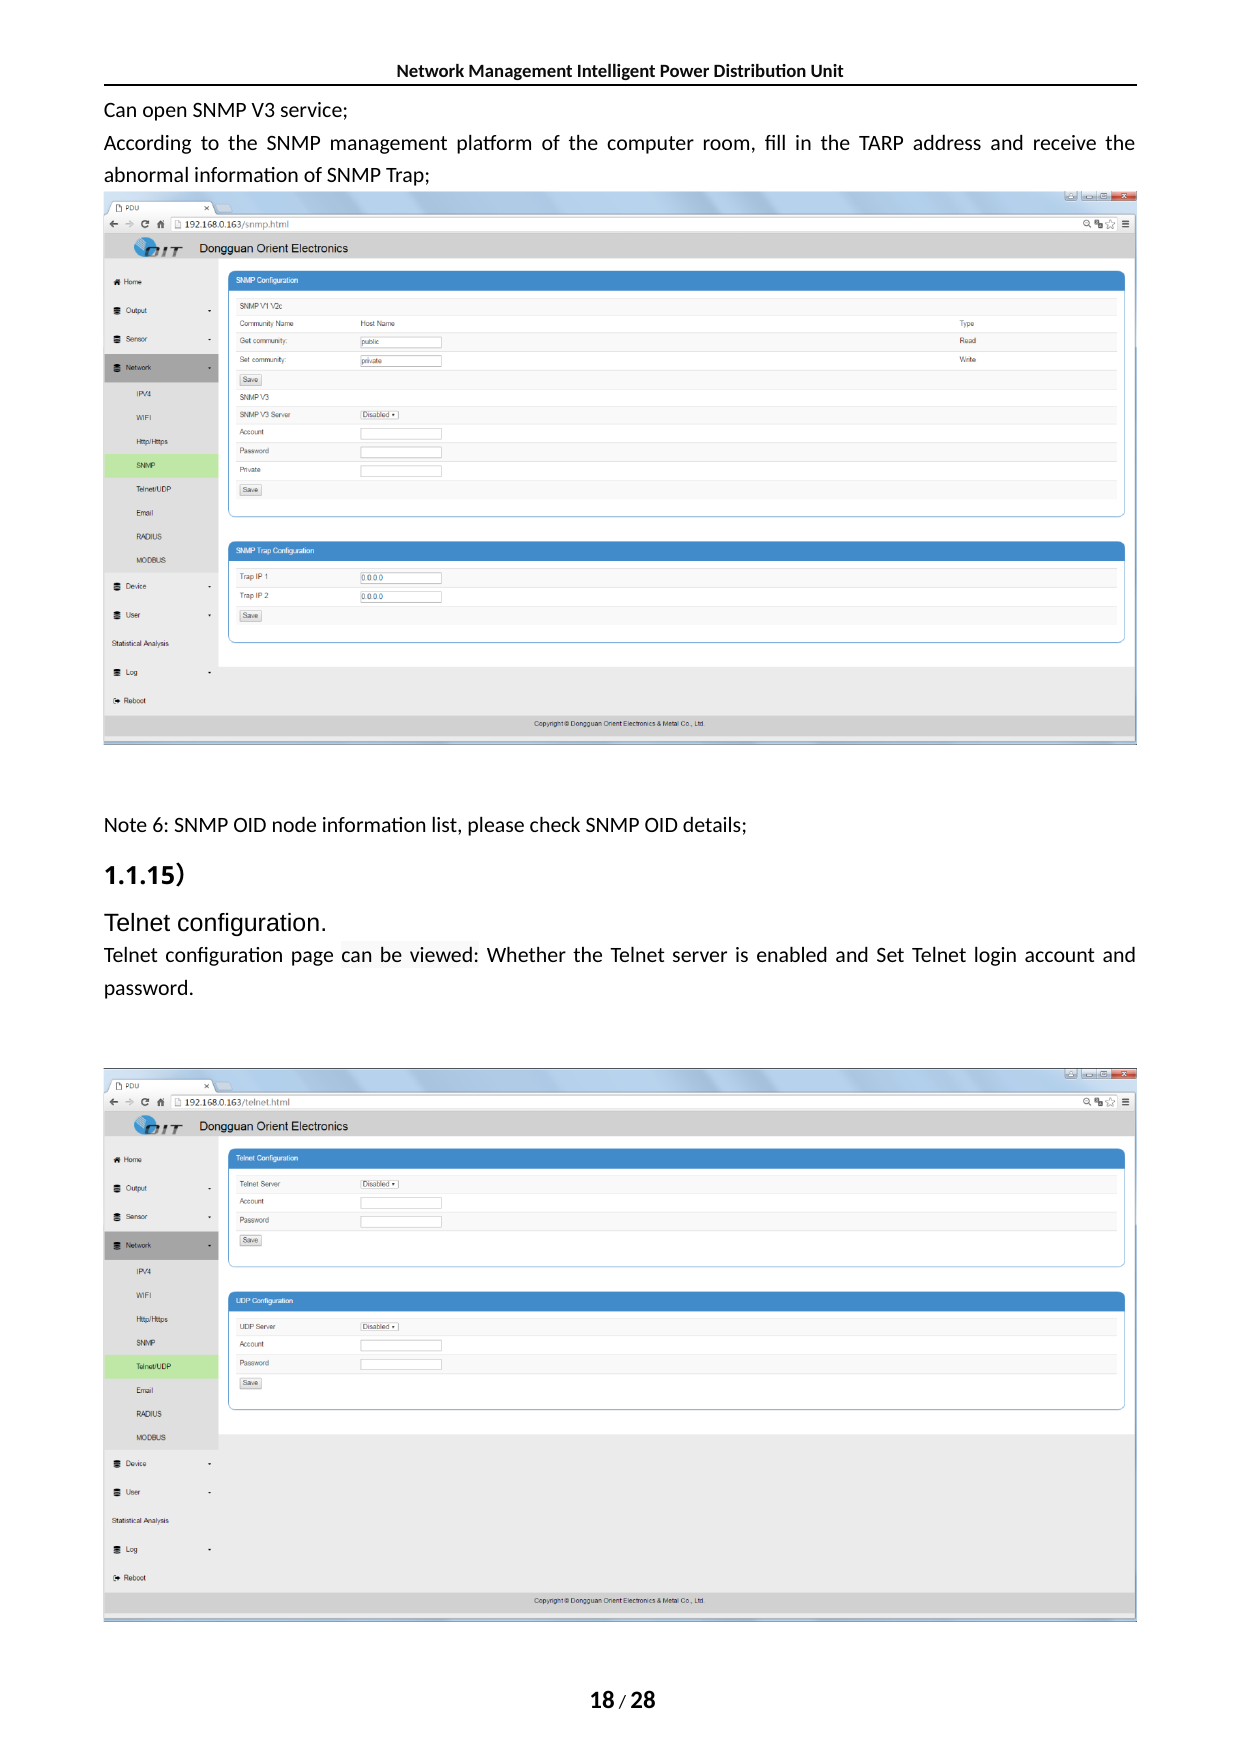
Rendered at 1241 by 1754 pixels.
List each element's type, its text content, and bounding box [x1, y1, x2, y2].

text Can open SNMP V3 service; [103, 93, 1137, 126]
picture [103, 1068, 1137, 1622]
text Telnet configuration. [103, 906, 1137, 938]
text According to the SNMP management platform of the computer room, fill in the TARP address and receive the abnormal information of SNMP Trap; [103, 126, 1137, 191]
text Telnet configuration page can be viewed: Whether the Telnet server is enabled and Set Telnet login account and password. [103, 938, 1137, 1003]
text Note 6: SNMP OID node information list, please check SNMP OID details; [103, 808, 1137, 841]
text 1.1.15） [103, 841, 1137, 906]
picture [103, 191, 1137, 745]
